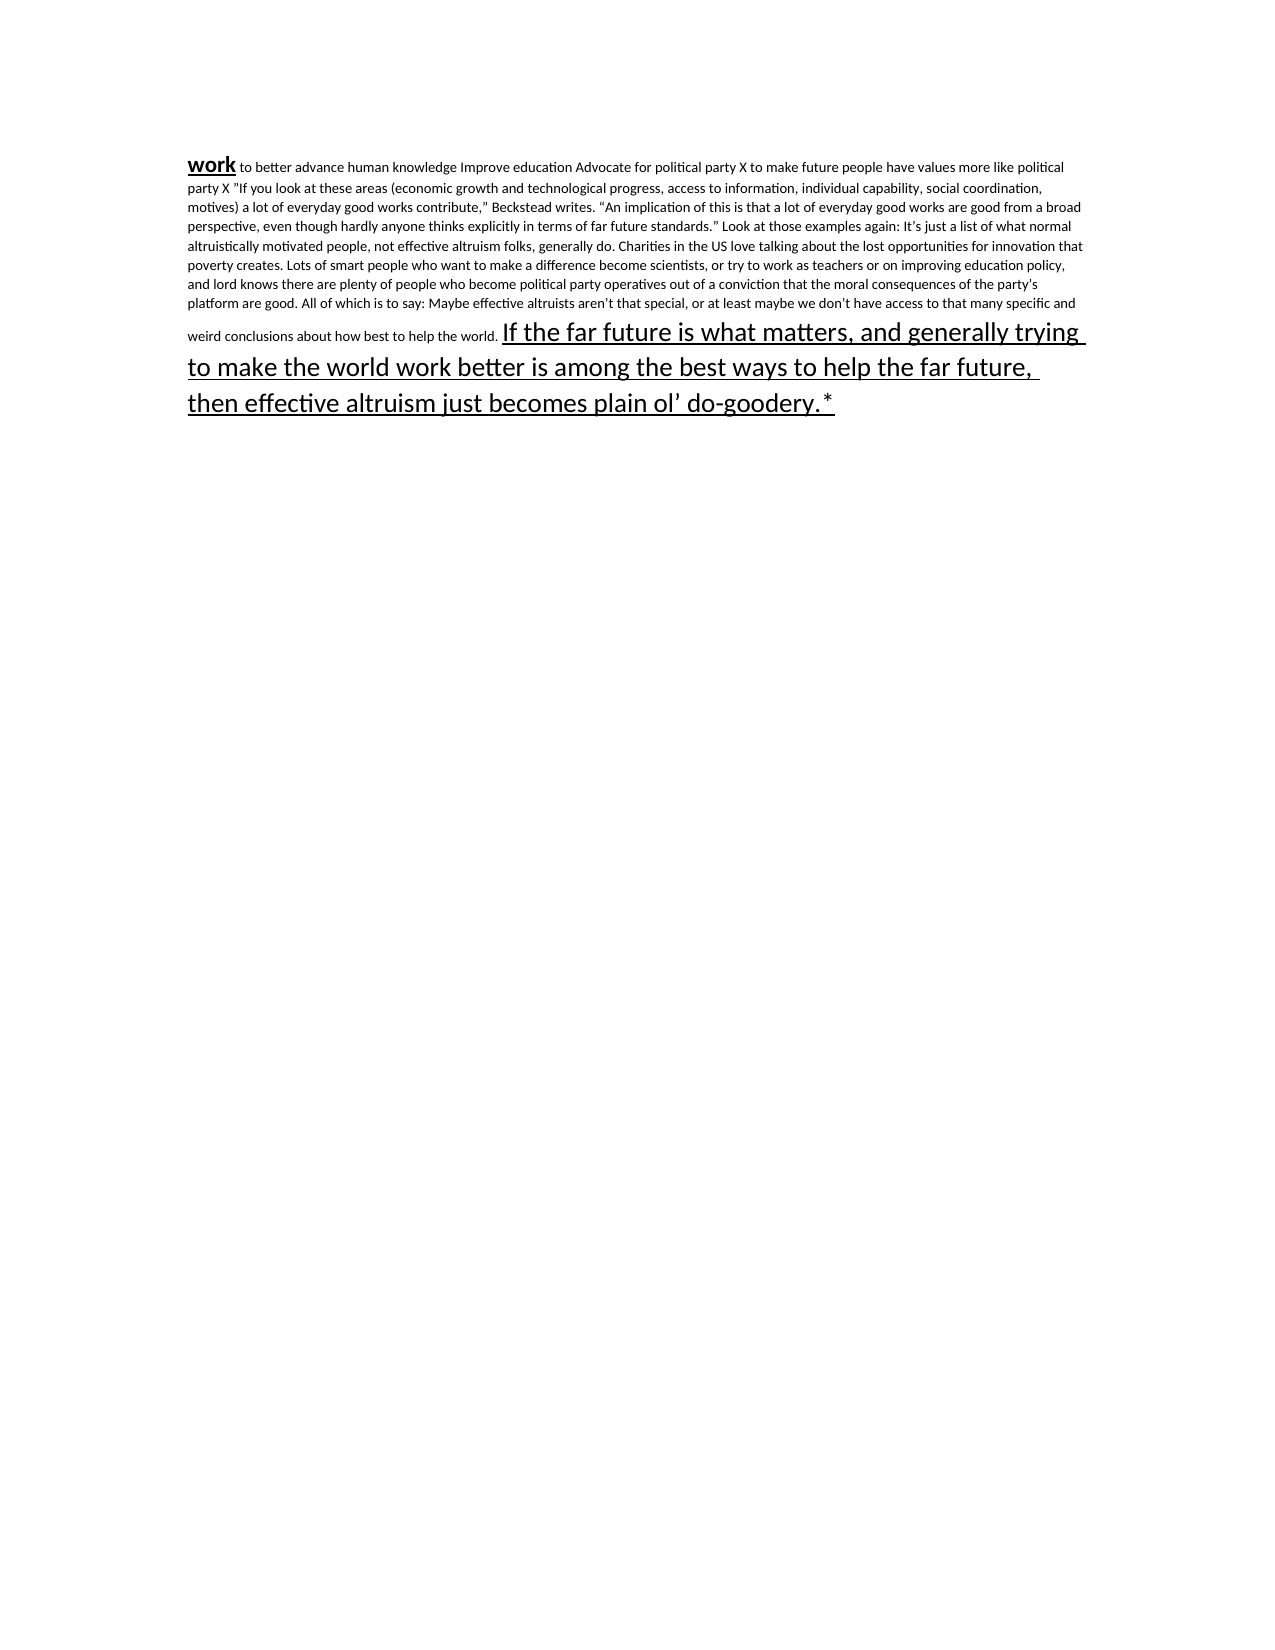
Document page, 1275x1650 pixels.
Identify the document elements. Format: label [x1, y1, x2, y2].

text [187, 150, 1087, 419]
